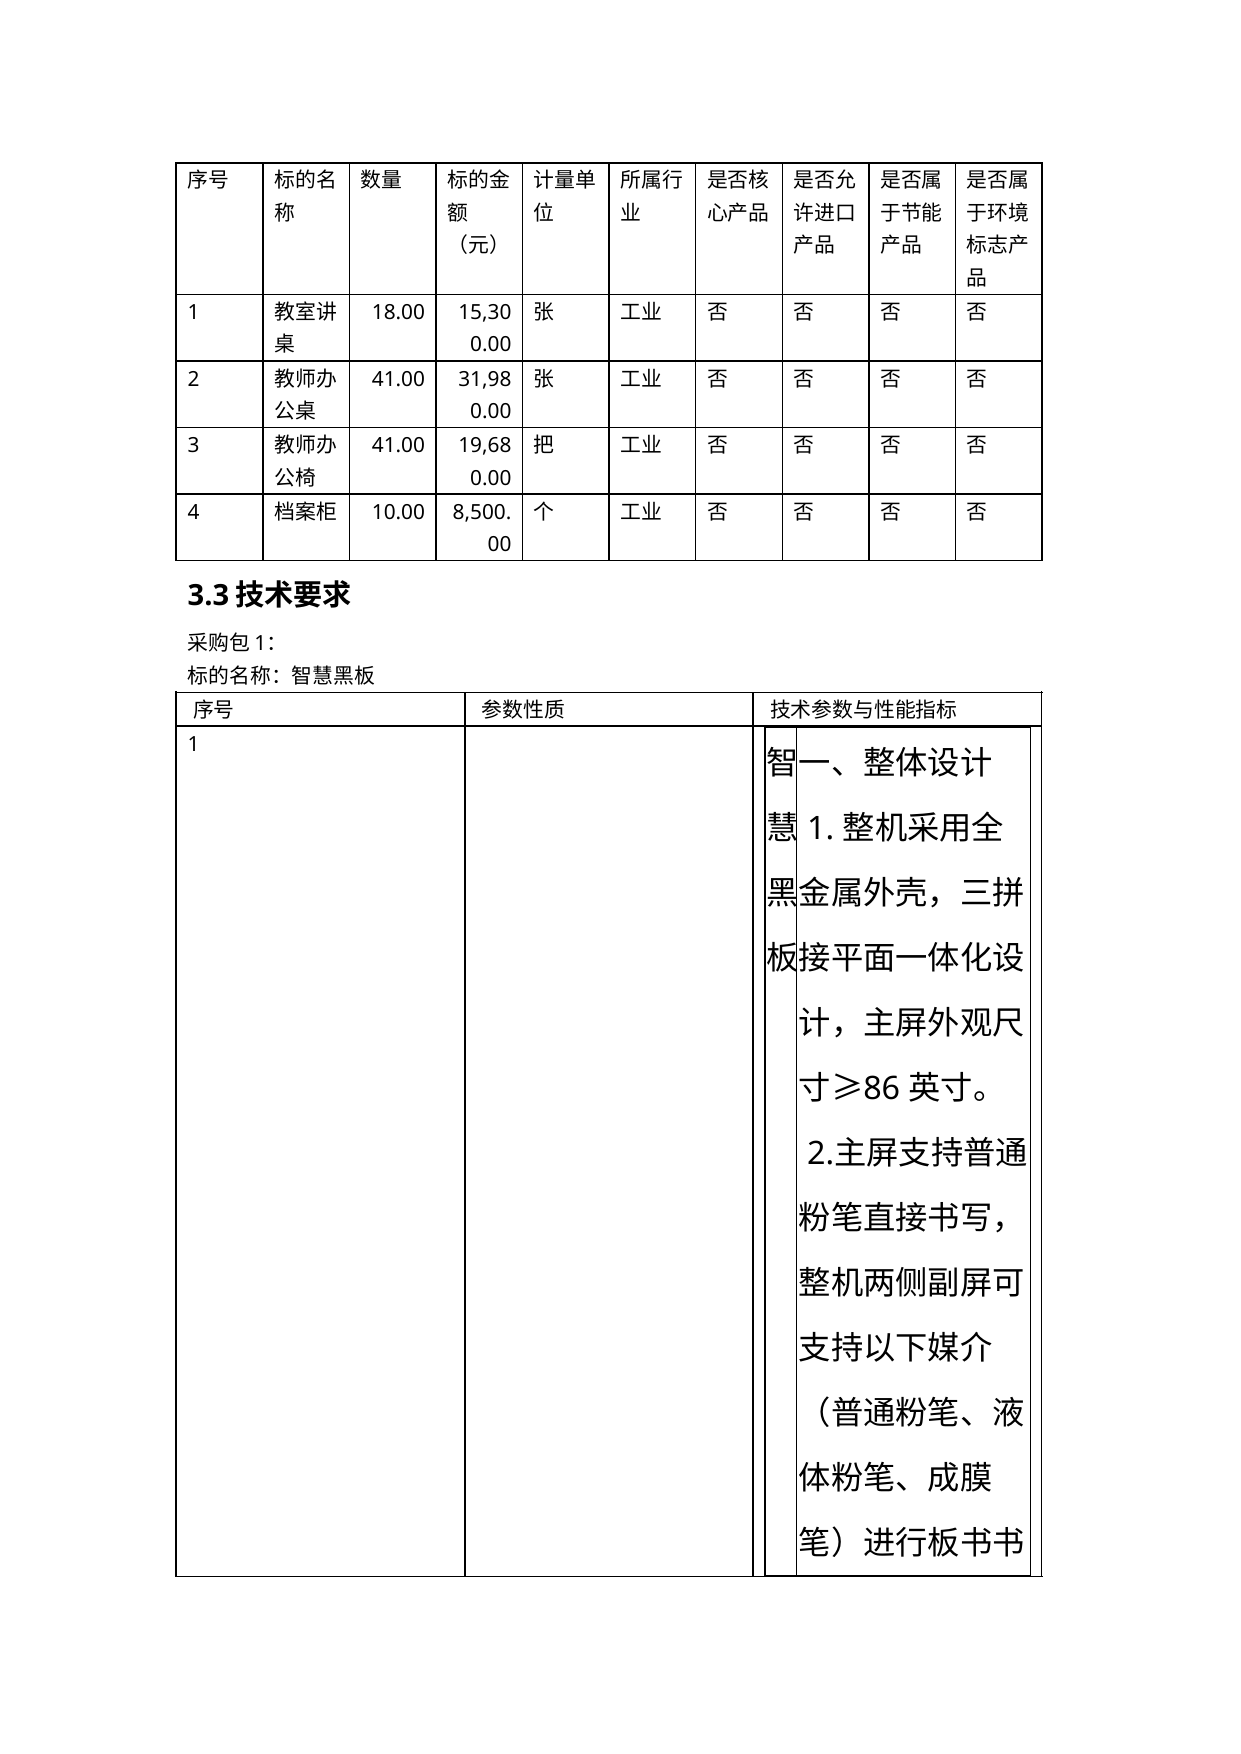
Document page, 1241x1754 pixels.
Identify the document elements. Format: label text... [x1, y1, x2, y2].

table_cell 教师办公桌 [264, 362, 349, 427]
table_cell [466, 727, 752, 1576]
table_cell 15,300.00 [437, 295, 522, 360]
table_cell 档案柜 [264, 495, 349, 560]
table_cell 3 [177, 428, 262, 493]
table_cell 19,680.00 [437, 428, 522, 493]
table_cell 否 [783, 495, 868, 560]
table_header 计量单位 [523, 164, 608, 293]
table_cell 1 [177, 295, 262, 360]
table_header 技术参数与性能指标 [754, 693, 1041, 725]
table_cell 否 [870, 428, 955, 493]
table_cell 否 [956, 428, 1041, 493]
table_cell 8,500.00 [437, 495, 522, 560]
text 标的名称：智慧黑板 [187, 659, 1053, 691]
table_cell 教室讲桌 [264, 295, 349, 360]
table_cell 工业 [610, 362, 695, 427]
table_cell 18.00 [350, 295, 435, 360]
table_cell [797, 728, 1030, 1575]
table_cell 工业 [610, 428, 695, 493]
table_cell 41.00 [350, 428, 435, 493]
table_cell 否 [696, 295, 782, 360]
table_header 是否允许进口产品 [783, 164, 868, 293]
table_cell 否 [783, 428, 868, 493]
table_cell 4 [177, 495, 262, 560]
table_cell 张 [523, 362, 608, 427]
table_header 参数性质 [466, 693, 752, 725]
table_header 标的金额 （元） [437, 164, 522, 293]
table_cell 否 [696, 495, 782, 560]
table_cell 否 [870, 362, 955, 427]
table_cell 否 [783, 362, 868, 427]
table_cell 工业 [610, 295, 695, 360]
table_cell 否 [783, 295, 868, 360]
table_cell 工业 [610, 495, 695, 560]
table_cell 把 [523, 428, 608, 493]
table_header 标的名称 [264, 164, 349, 293]
table_header 数量 [350, 164, 435, 293]
table_cell [1031, 727, 1041, 1576]
table_cell 2 [177, 362, 262, 427]
table_header 是否属于节能产品 [870, 164, 955, 293]
table_cell 10.00 [350, 495, 435, 560]
table_header 序号 [177, 164, 262, 293]
table_cell 否 [870, 295, 955, 360]
table_cell 否 [696, 428, 782, 493]
text 3.3技术要求 [187, 561, 1053, 626]
table_header 是否属于环境标志产品 [956, 164, 1041, 293]
table_cell 教师办公椅 [264, 428, 349, 493]
table_cell 否 [870, 495, 955, 560]
table_cell [766, 728, 796, 1575]
table_header 是否核心产品 [696, 164, 782, 293]
table_cell 张 [523, 295, 608, 360]
text 采购包1： [187, 626, 1053, 659]
table_cell 否 [956, 362, 1041, 427]
table_header 所属行业 [610, 164, 695, 293]
table_cell 31,980.00 [437, 362, 522, 427]
table_cell 否 [956, 295, 1041, 360]
table_cell 1 [177, 727, 464, 1576]
table_header 序号 [177, 693, 464, 725]
table_cell 否 [696, 362, 782, 427]
table_cell 41.00 [350, 362, 435, 427]
table_cell 否 [956, 495, 1041, 560]
table_cell [754, 727, 764, 1576]
table_cell 个 [523, 495, 608, 560]
